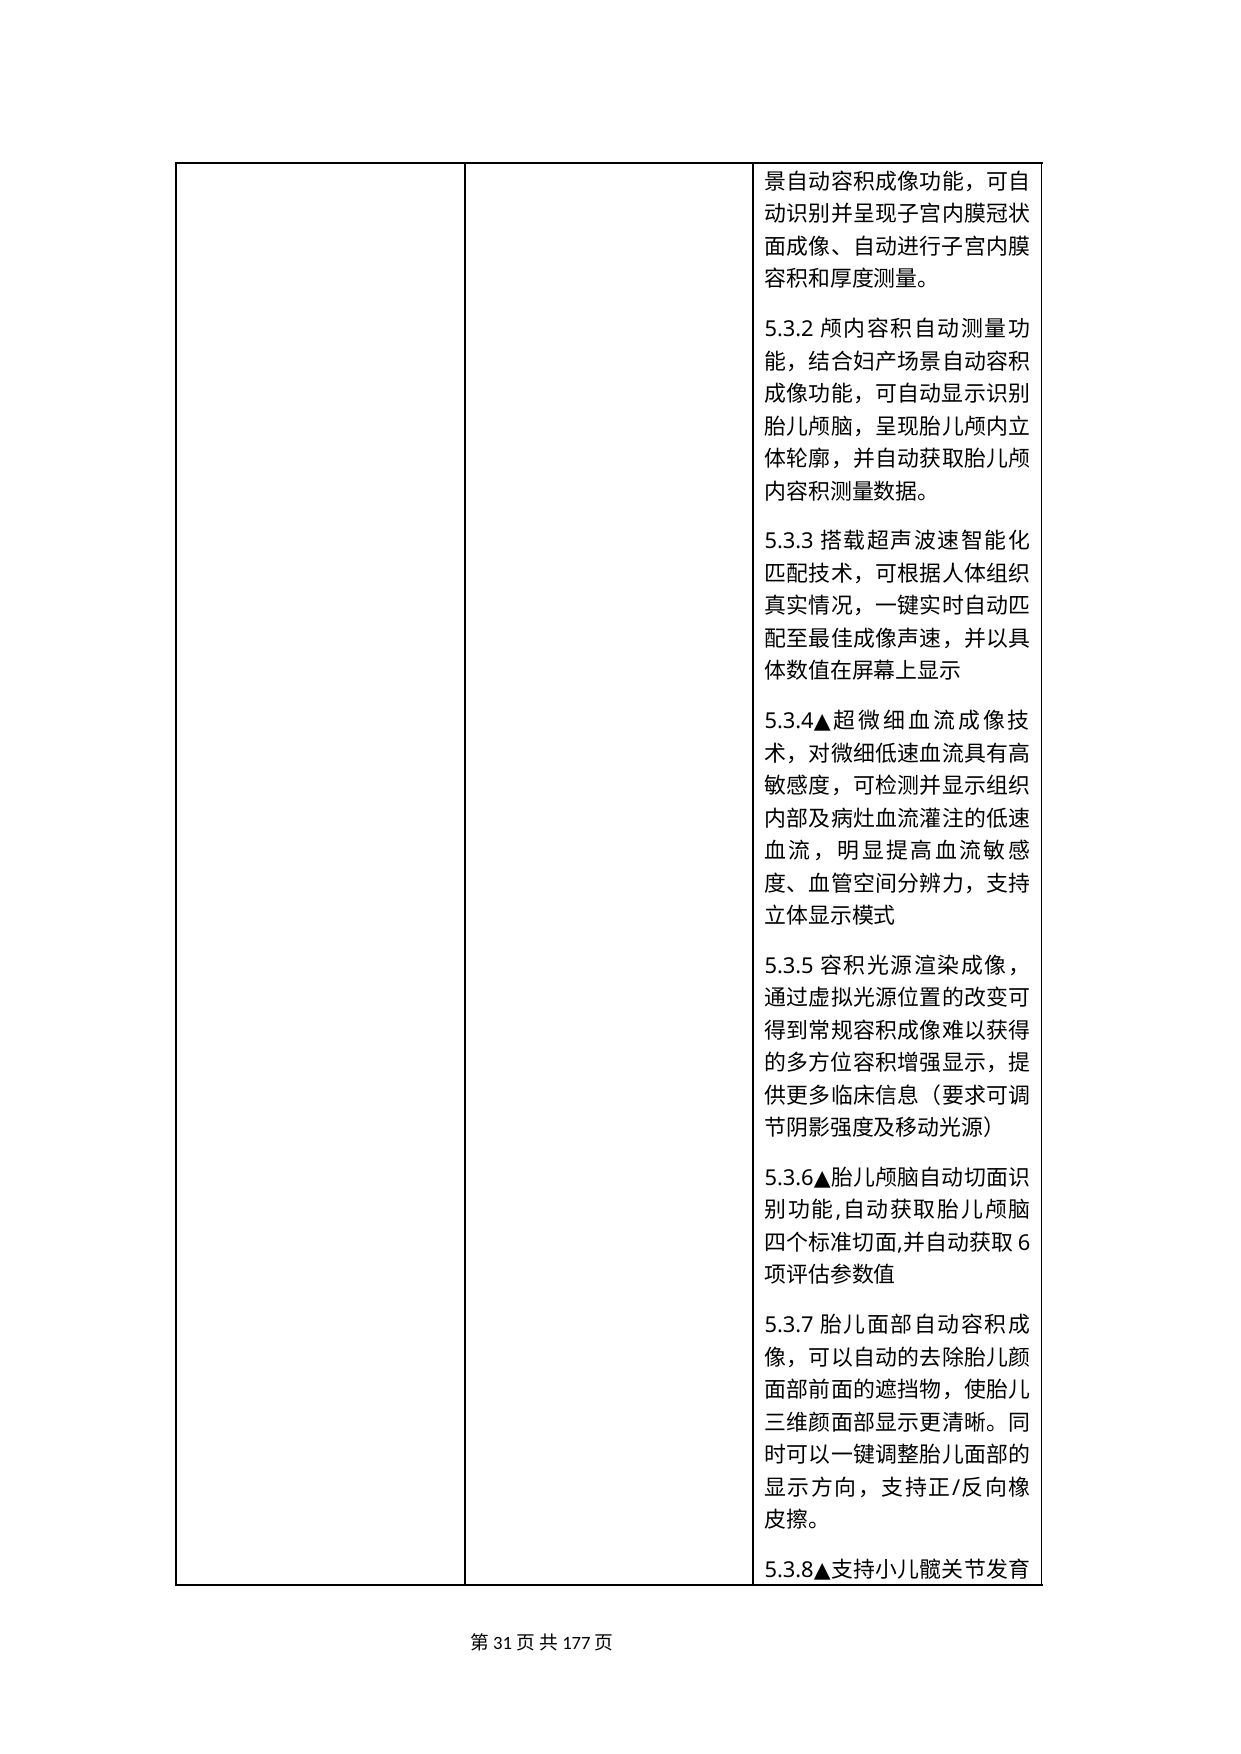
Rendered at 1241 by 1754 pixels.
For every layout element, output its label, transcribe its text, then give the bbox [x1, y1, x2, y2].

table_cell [754, 164, 1041, 1584]
table_cell [466, 164, 752, 1584]
table_cell 1 [177, 164, 464, 1584]
